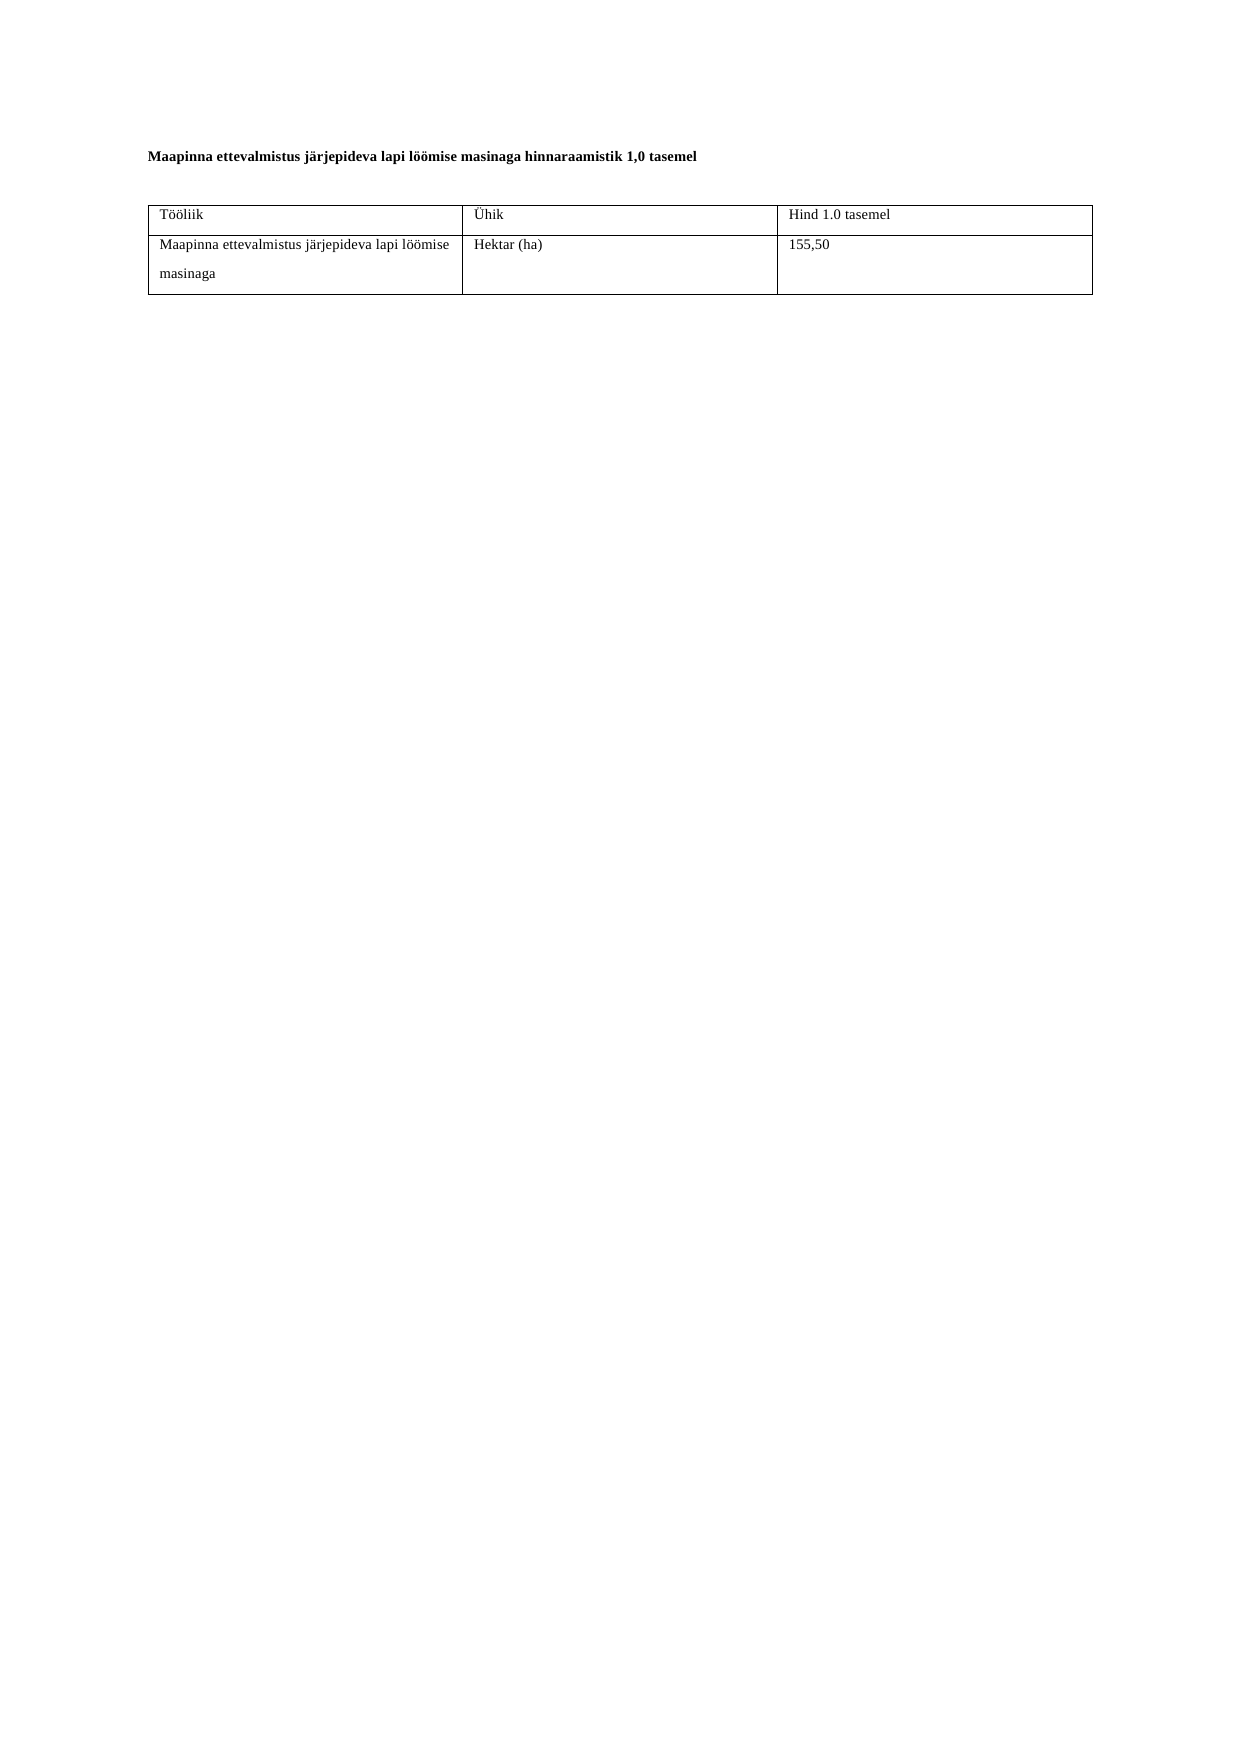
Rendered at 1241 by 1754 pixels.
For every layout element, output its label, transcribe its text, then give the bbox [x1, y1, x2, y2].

text Maapinna ettevalmistus järjepideva lapi löömise masinaga hinnaraamistik 1,0 tasemel [148, 148, 1093, 176]
table_cell Maapinna ettevalmistus järjepideva lapi löömise masinaga [149, 236, 462, 293]
table_header Tööliik [149, 206, 462, 235]
table_cell Hektar (ha) [463, 236, 777, 293]
table_cell 155,50 [778, 236, 1092, 293]
table_header Hind 1.0 tasemel [778, 206, 1092, 235]
table_header Ühik [463, 206, 777, 235]
